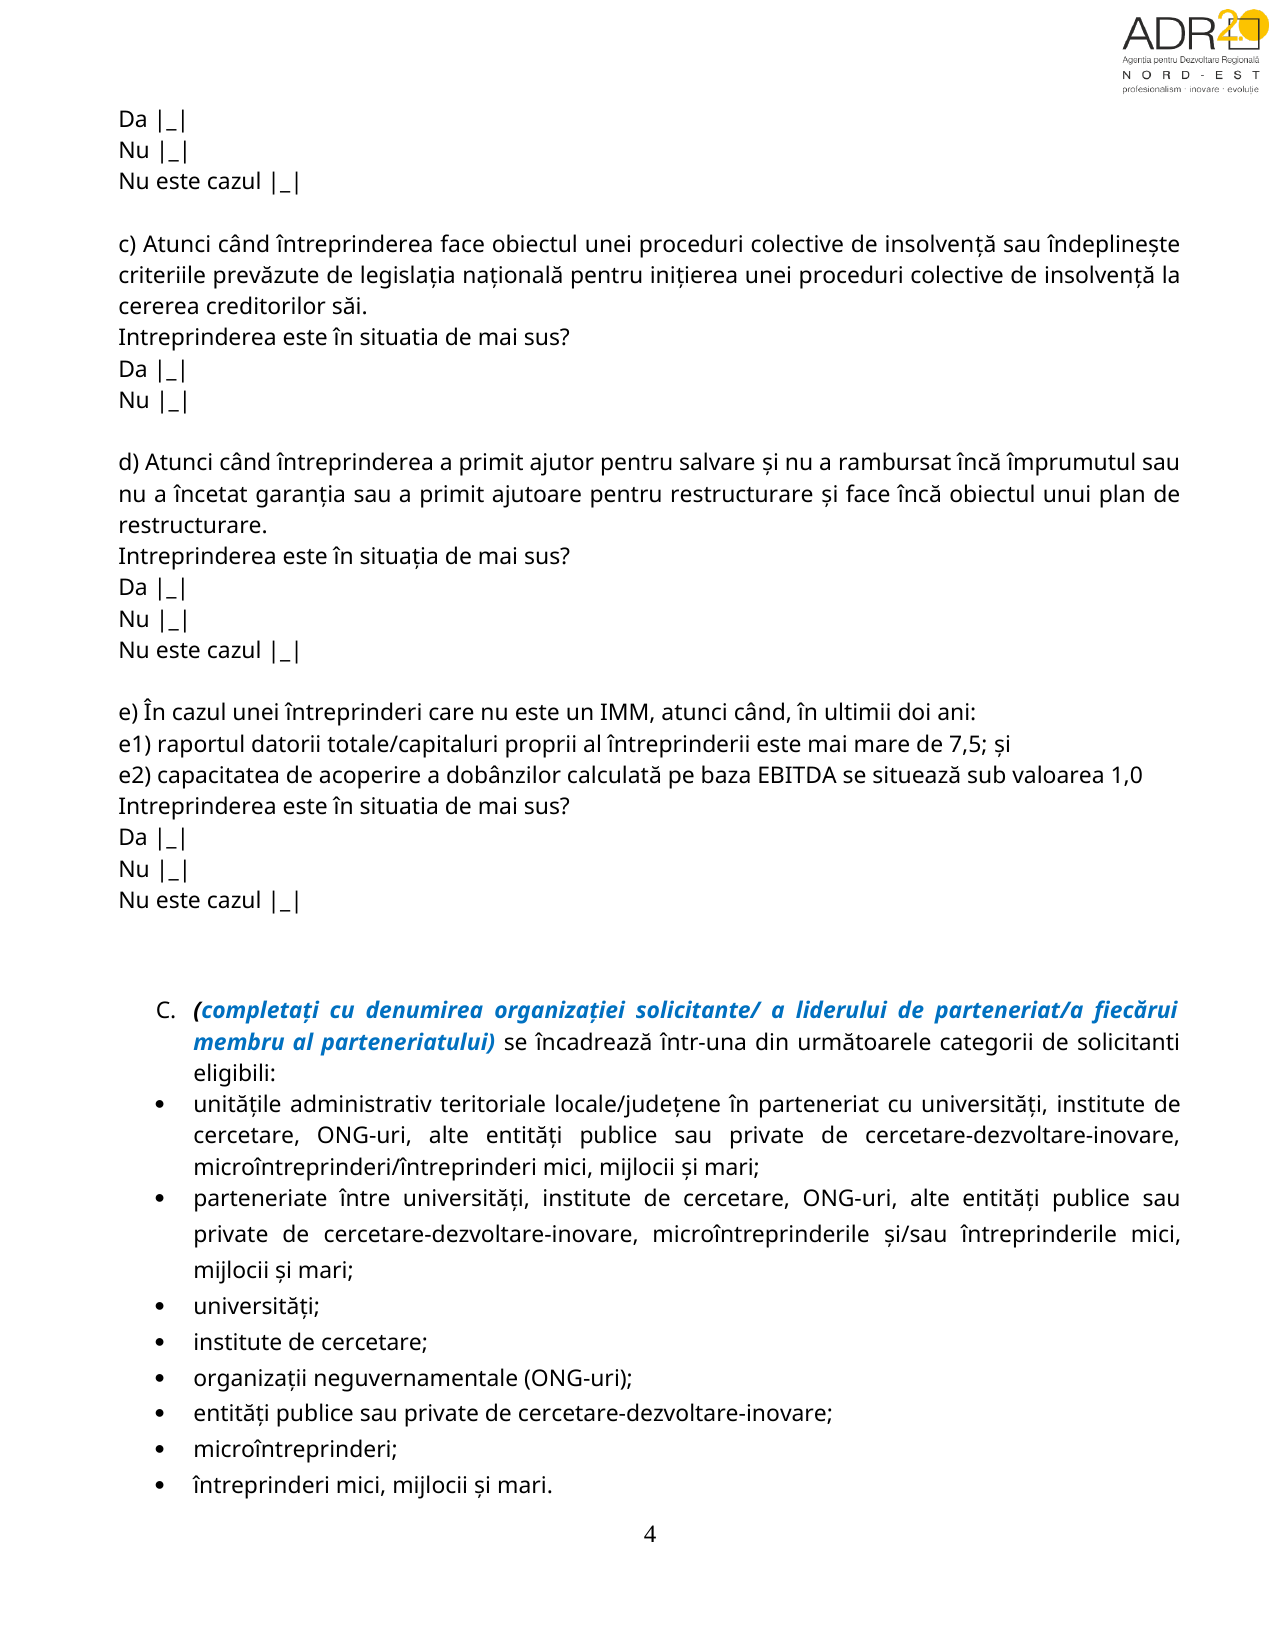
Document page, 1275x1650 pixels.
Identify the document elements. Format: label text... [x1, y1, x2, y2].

text Nu |_| [118, 853, 1181, 884]
text e2) capacitatea de acoperire a dobânzilor calculată pe baza EBITDA se situează sub valoarea 1,0 [118, 759, 1181, 790]
list entități publice sau private de cercetare-dezvoltare-inovare; [156, 1397, 1181, 1429]
list institute de cercetare; [156, 1326, 1181, 1357]
text Nu |_| [118, 603, 1181, 634]
list unitățile administrativ teritoriale locale/județene în parteneriat cu universități, institute de cercetare, ONG-uri, alte entități publice sau private de cercetare-dezvoltare-inovare, microîntreprinderi/întreprinderi mici, mijlocii și mari; [156, 1088, 1181, 1182]
text e) În cazul unei întreprinderi care nu este un IMM, atunci când, în ultimii doi ani: [118, 696, 1181, 728]
text Da |_| [118, 103, 1181, 134]
text Nu |_| [118, 134, 1181, 165]
text Da |_| [118, 571, 1181, 603]
text Intreprinderea este în situația de mai sus? [118, 540, 1181, 571]
text Intreprinderea este în situatia de mai sus? [118, 790, 1181, 821]
text Nu este cazul |_| [118, 165, 1181, 196]
text Nu |_| [118, 384, 1181, 415]
text Da |_| [118, 353, 1181, 384]
text Nu este cazul |_| [118, 884, 1181, 915]
list universități; [156, 1289, 1181, 1321]
text Intreprinderea este în situatia de mai sus? [118, 321, 1181, 353]
list organizații neguvernamentale (ONG-uri); [156, 1361, 1181, 1393]
text e1) raportul datorii totale/capitaluri proprii al întreprinderii este mai mare de 7,5; și [118, 728, 1181, 759]
picture [1102, 1, 1275, 104]
text Nu este cazul |_| [118, 634, 1181, 665]
list (completaţi cu denumirea organizaţiei solicitante/ a liderului de parteneriat/a fiecărui membru al parteneriatului) se încadrează într-una din următoarele categorii de solicitanti eligibili: [156, 994, 1181, 1088]
list întreprinderi mici, mijlocii și mari. [156, 1469, 1181, 1501]
text d) Atunci când întreprinderea a primit ajutor pentru salvare și nu a rambursat încă împrumutul sau nu a încetat garanția sau a primit ajutoare pentru restructurare și face încă obiectul unui plan de restructurare. [118, 446, 1181, 540]
list parteneriate între universități, institute de cercetare, ONG-uri, alte entități publice sau private de cercetare-dezvoltare-inovare, microîntreprinderile și/sau întreprinderile mici, mijlocii și mari; [156, 1182, 1181, 1285]
list microîntreprinderi; [156, 1433, 1181, 1464]
text c) Atunci când întreprinderea face obiectul unei proceduri colective de insolvență sau îndeplinește criteriile prevăzute de legislația națională pentru inițierea unei proceduri colective de insolvență la cererea creditorilor săi. [118, 228, 1181, 321]
text Da |_| [118, 821, 1181, 853]
